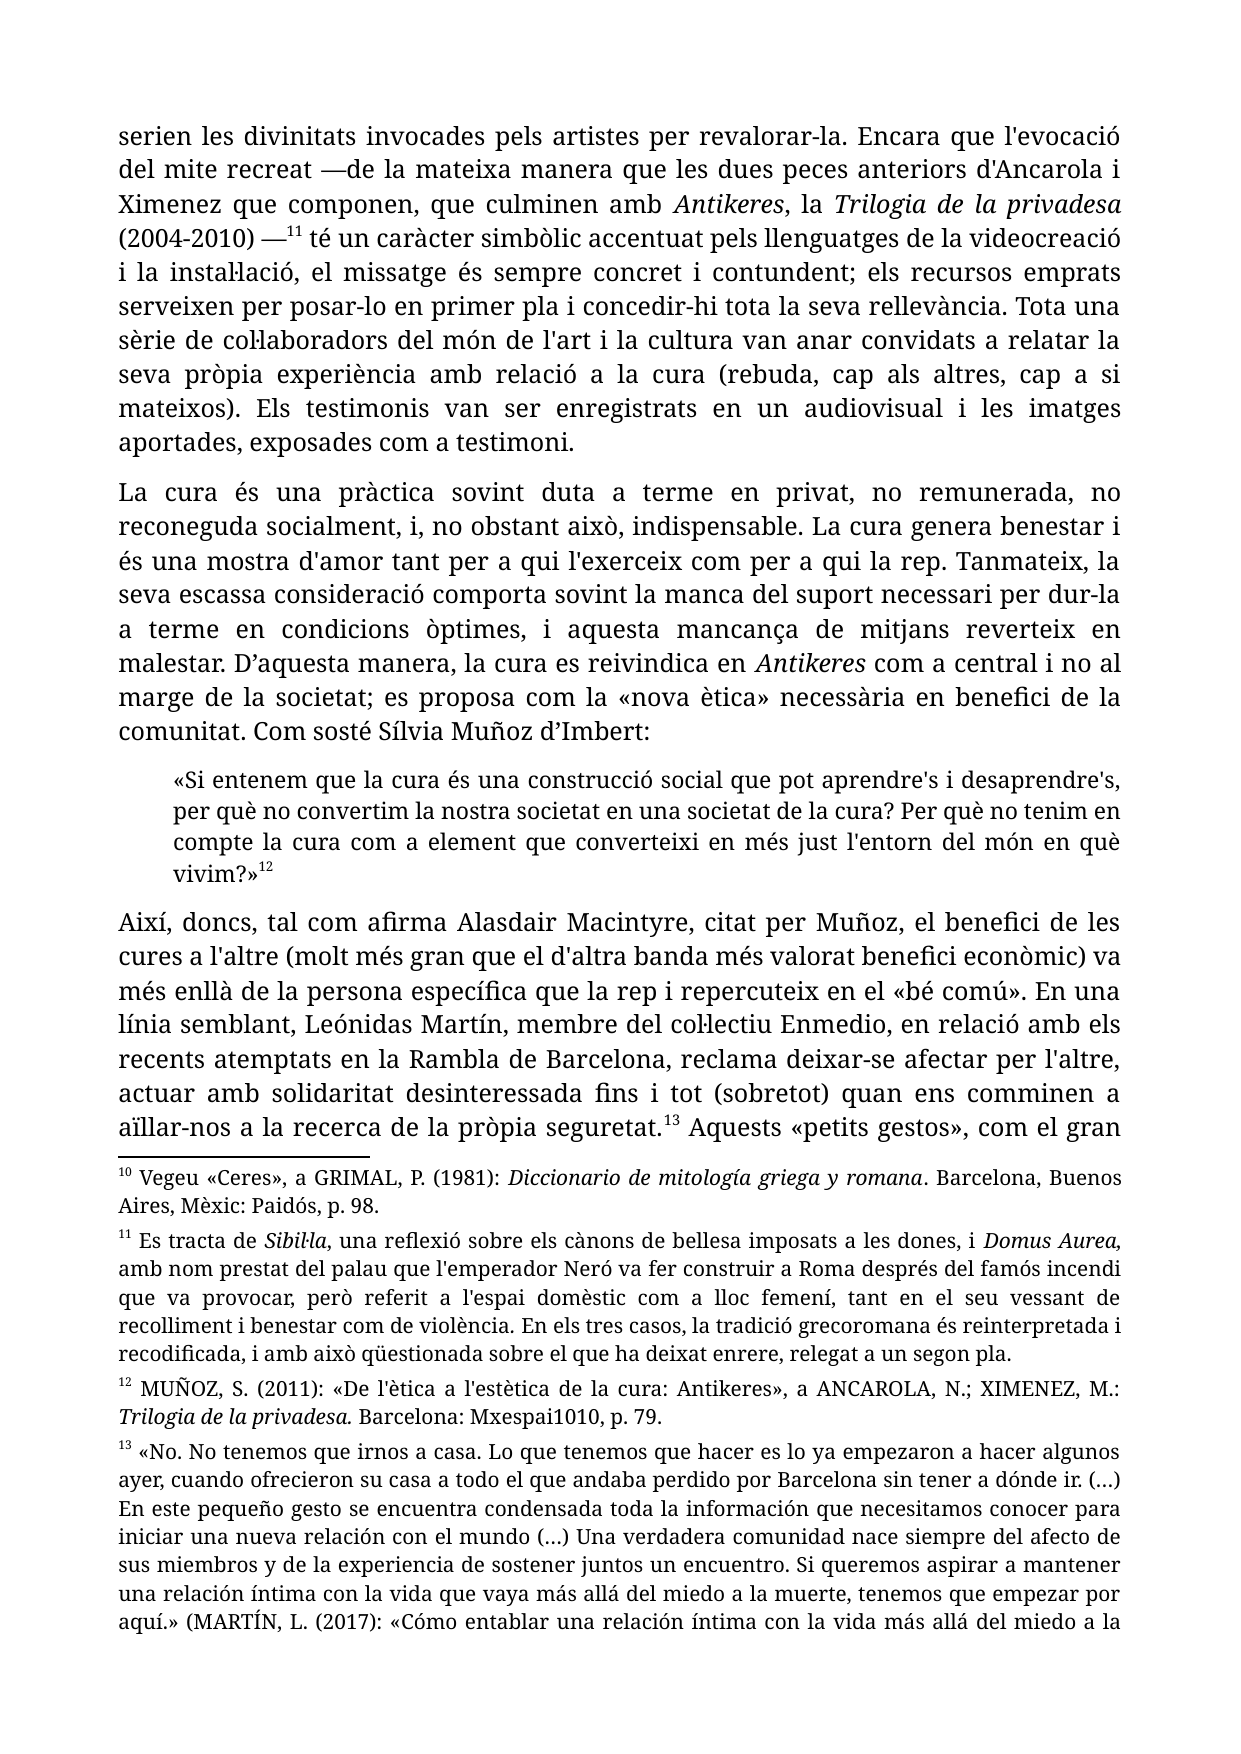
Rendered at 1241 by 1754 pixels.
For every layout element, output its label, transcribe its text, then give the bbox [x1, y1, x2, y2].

text «Si entenem que la cura és una construcció social que pot aprendre's i desaprendre's, per què no convertim la nostra societat en una societat de la cura? Per què no tenim en compte la cura com a element que converteixi en més just l'entorn del món en què vivim?» [173, 764, 1122, 889]
text Així, doncs, tal com afirma Alasdair Macintyre, citat per Muñoz, el benefici de les cures a l'altre (molt més gran que el d'altra banda més valorat benefici econòmic) va més enllà de la persona específica que la rep i repercuteix en el «bé comú». En una línia semblant, Leónidas Martín, membre del col·lectiu Enmedio, en relació amb els recents atemptats en la Rambla de Barcelona, reclama deixar-se afectar per l'altre, actuar amb solidaritat desinteressada fins i tot (sobretot) quan ens comminen a aïllar-nos a la recerca de la pròpia seguretat. Aquests «petits gestos», com el gran lliurament que porta implícit l'atenció, són els que en el seu desplaçament cap al centre començarien a anar desterrant el malestar, o almenys una part. [118, 905, 1122, 1143]
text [118, 118, 1122, 459]
text La cura és una pràctica sovint duta a terme en privat, no remunerada, no reconeguda socialment, i, no obstant això, indispensable. La cura genera benestar i és una mostra d'amor tant per a qui l'exerceix com per a qui la rep. Tanmateix, la seva escassa consideració comporta sovint la manca del suport necessari per dur-la a terme en condicions òptimes, i aquesta mancança de mitjans reverteix en malestar. D’aquesta manera, la cura es reivindica en Antikeres com a central i no al marge de la societat; es proposa com la «nova ètica» necessària en benefici de la comunitat. Com sosté Sílvia Muñoz d’Imbert: [118, 475, 1122, 747]
